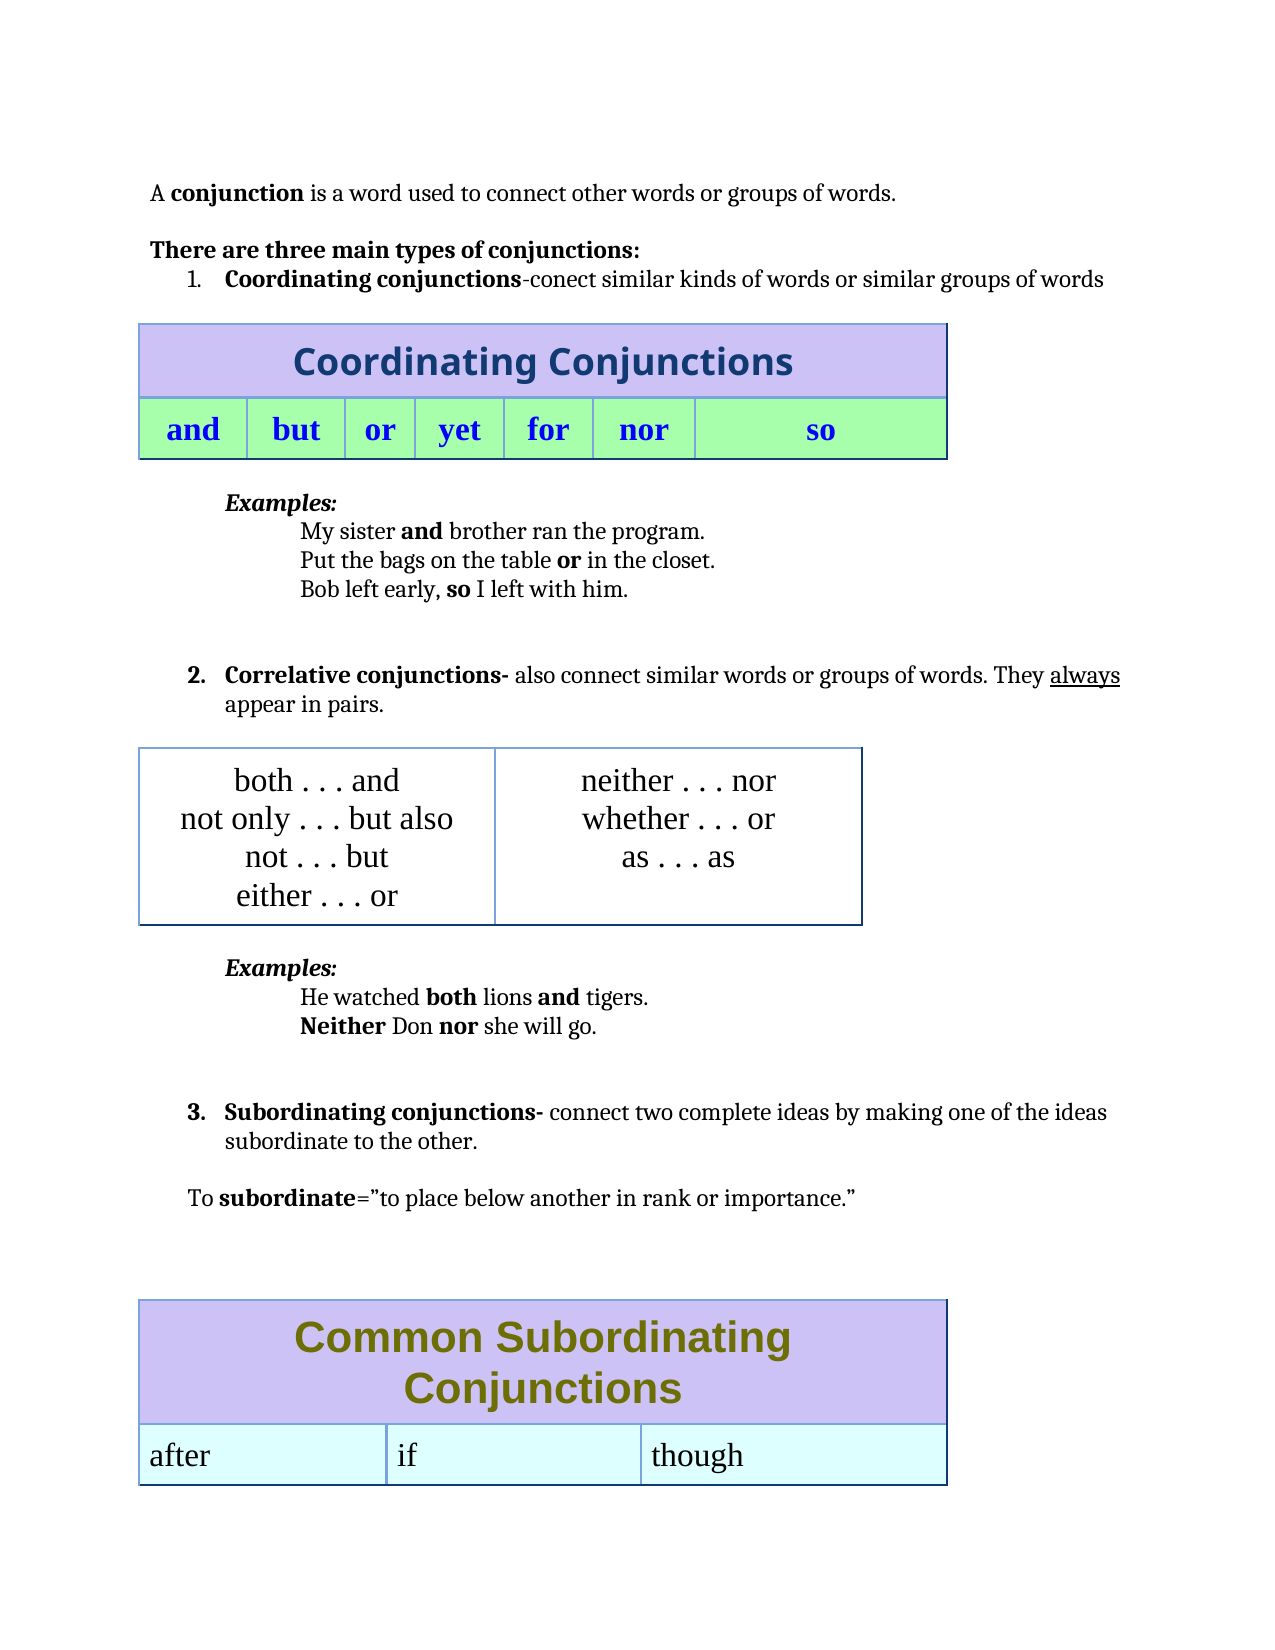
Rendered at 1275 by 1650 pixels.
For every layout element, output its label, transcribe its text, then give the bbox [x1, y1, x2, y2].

table_header neither . . . nor whether . . . or as . . . as [496, 749, 861, 923]
table_cell but [248, 399, 344, 458]
list Put the bags on the table or in the closet. [225, 546, 1125, 575]
text To subordinate=”to place below another in rank or importance.” [187, 1184, 1125, 1213]
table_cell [388, 1425, 640, 1484]
table_header Coordinating Conjunctions [140, 325, 946, 396]
text There are three main types of conjunctions: [150, 236, 1125, 265]
list Subordinating conjunctions- connect two complete ideas by making one of the ideas subordinate to the other. [187, 1098, 1125, 1156]
list Correlative conjunctions- also connect similar words or groups of words. They always appear in pairs. [187, 661, 1125, 718]
list Coordinating conjunctions-conect similar kinds of words or similar groups of words [187, 265, 1125, 294]
list My sister and brother ran the program. [225, 517, 1125, 546]
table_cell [140, 1425, 385, 1484]
list Bob left early, so I left with him. [225, 575, 1125, 603]
text Neither Don nor she will go. [150, 1012, 1125, 1041]
table_header Common Subordinating Conjunctions [140, 1301, 946, 1423]
table_cell nor [594, 399, 694, 458]
list Examples: [225, 488, 1125, 517]
text He watched both lions and tigers. [150, 983, 1125, 1012]
table_cell and [140, 399, 246, 458]
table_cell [642, 1425, 946, 1484]
table_cell for [505, 399, 592, 458]
table_cell yet [416, 399, 503, 458]
text A conjunction is a word used to connect other words or groups of words. [150, 179, 1125, 207]
table_cell so [696, 399, 946, 458]
text Examples: [150, 954, 1125, 983]
table_header both . . . and not only . . . but also not . . . but either . . . or [140, 749, 494, 923]
table_cell or [346, 399, 414, 458]
